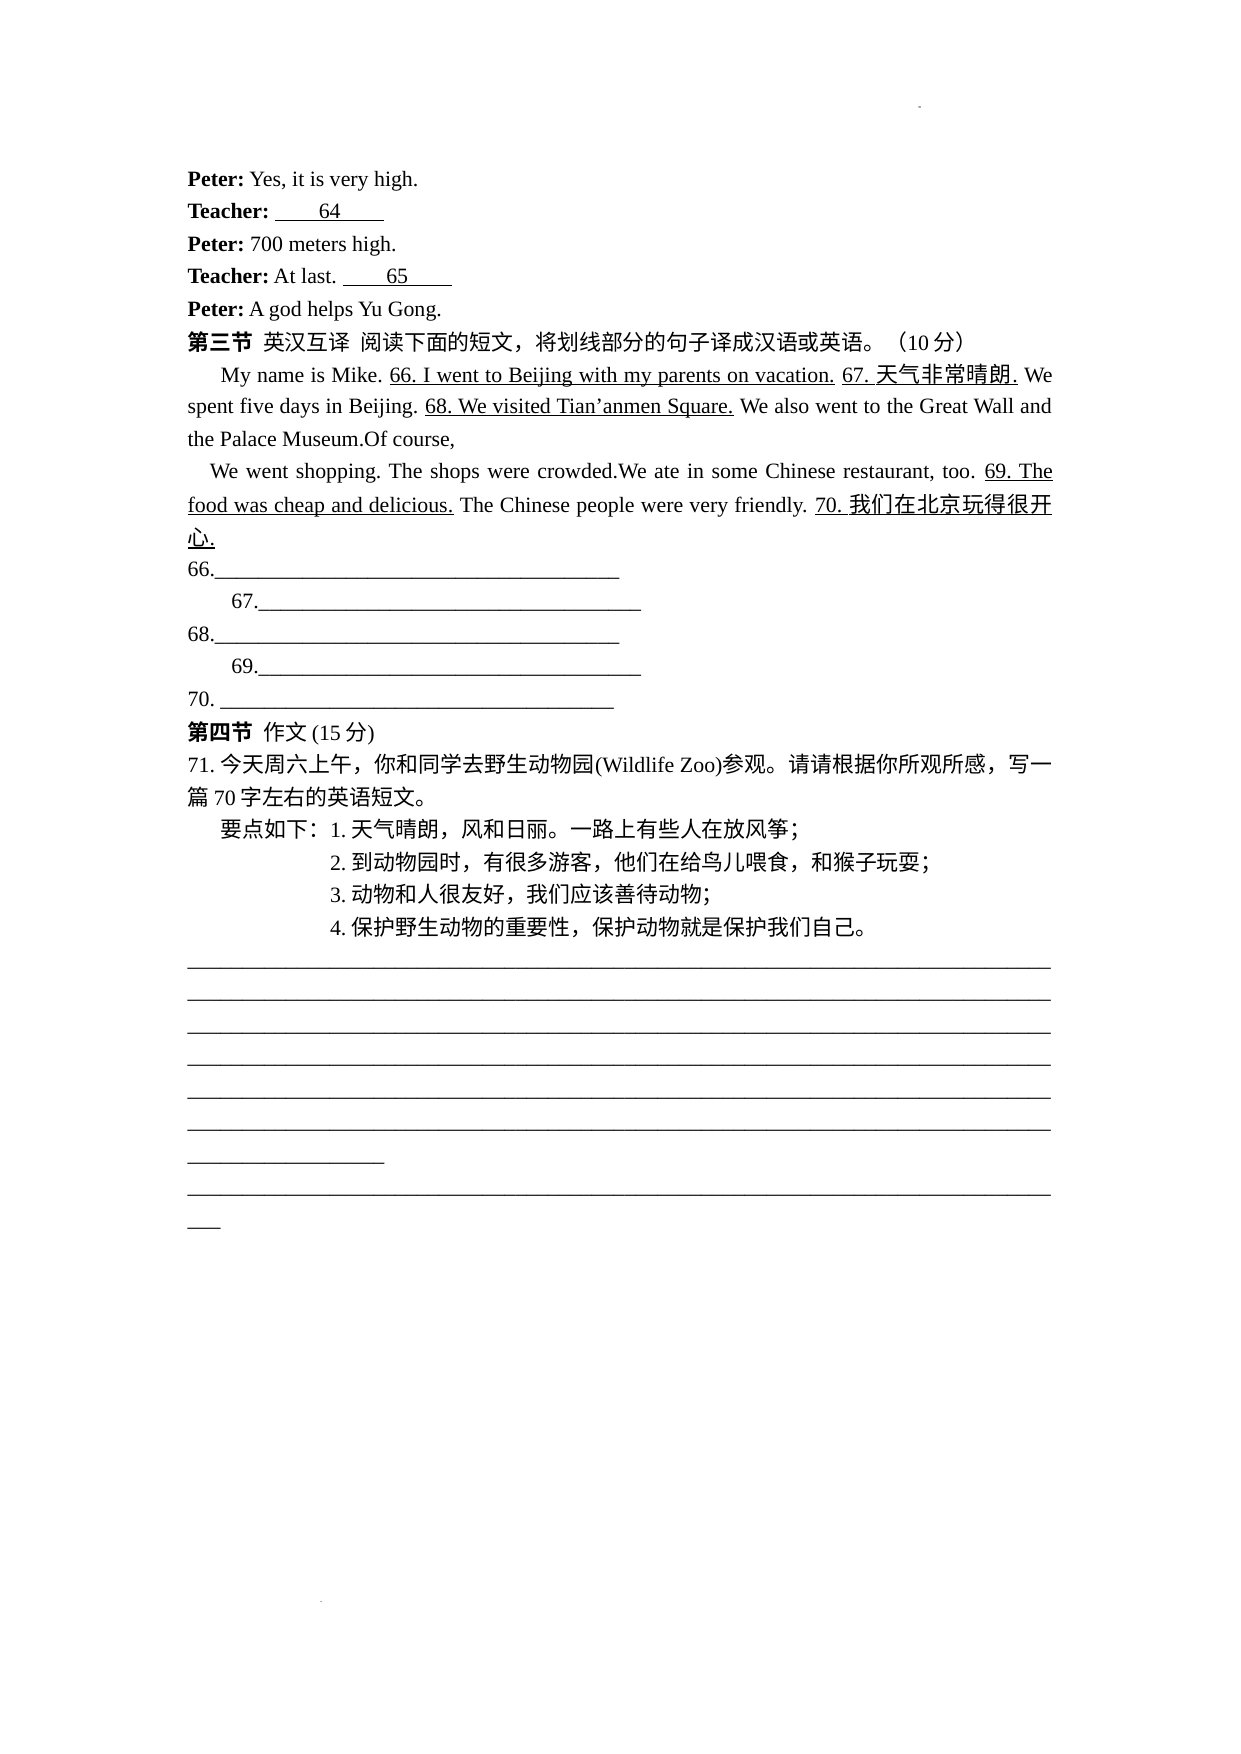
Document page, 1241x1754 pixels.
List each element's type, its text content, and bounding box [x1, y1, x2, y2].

text ____________________________________________________________________________________________________________________________________________________________________________________________________________________________________________________________________________________________________________________________________________________________________________________________________________________________________________________________________________________________________________ [187, 942, 1053, 1169]
text 66._____________________________________ 67.___________________________________ [187, 552, 1053, 617]
text 第三节 英汉互译 阅读下面的短文，将划线部分的句子译成汉语或英语。（10分） [187, 324, 1053, 357]
text Peter: Yes, it is very high. [187, 162, 1053, 194]
text Teacher: At last. 65 [187, 259, 1053, 292]
text 要点如下：1. 天气晴朗，风和日丽。一路上有些人在放风筝； [187, 812, 1053, 844]
text My name is Mike. 66. I went to Beijing with my parents on vacation. 67. 天气非常晴朗. We spent five days in Beijing. 68. We visited Tian’anmen Square. We also went to the Great Wall and the Palace Museum.Of course, [187, 357, 1053, 454]
text 4. 保护野生动物的重要性，保护动物就是保护我们自己。 [187, 909, 1053, 942]
text 68._____________________________________ 69.___________________________________ [187, 617, 1053, 682]
text Teacher: 64 [187, 194, 1053, 227]
text 70. ____________________________________ [187, 682, 1053, 714]
text __________________________________________________________________________________ [187, 1169, 1053, 1234]
text 第四节 作文 (15分) [187, 714, 1053, 747]
text Peter: A god helps Yu Gong. [187, 292, 1053, 324]
text Peter: 700 meters high. [187, 227, 1053, 259]
text 3. 动物和人很友好，我们应该善待动物； [187, 877, 1053, 909]
text We went shopping. The shops were crowded.We ate in some Chinese restaurant, too. 69. The food was cheap and delicious. The Chinese people were very friendly. 70. 我们在北京玩得很开心. [187, 454, 1053, 552]
text 2. 到动物园时，有很多游客，他们在给鸟儿喂食，和猴子玩耍； [187, 844, 1053, 877]
text 71. 今天周六上午，你和同学去野生动物园(Wildlife Zoo)参观。请请根据你所观所感，写一篇70字左右的英语短文。 [187, 747, 1053, 812]
